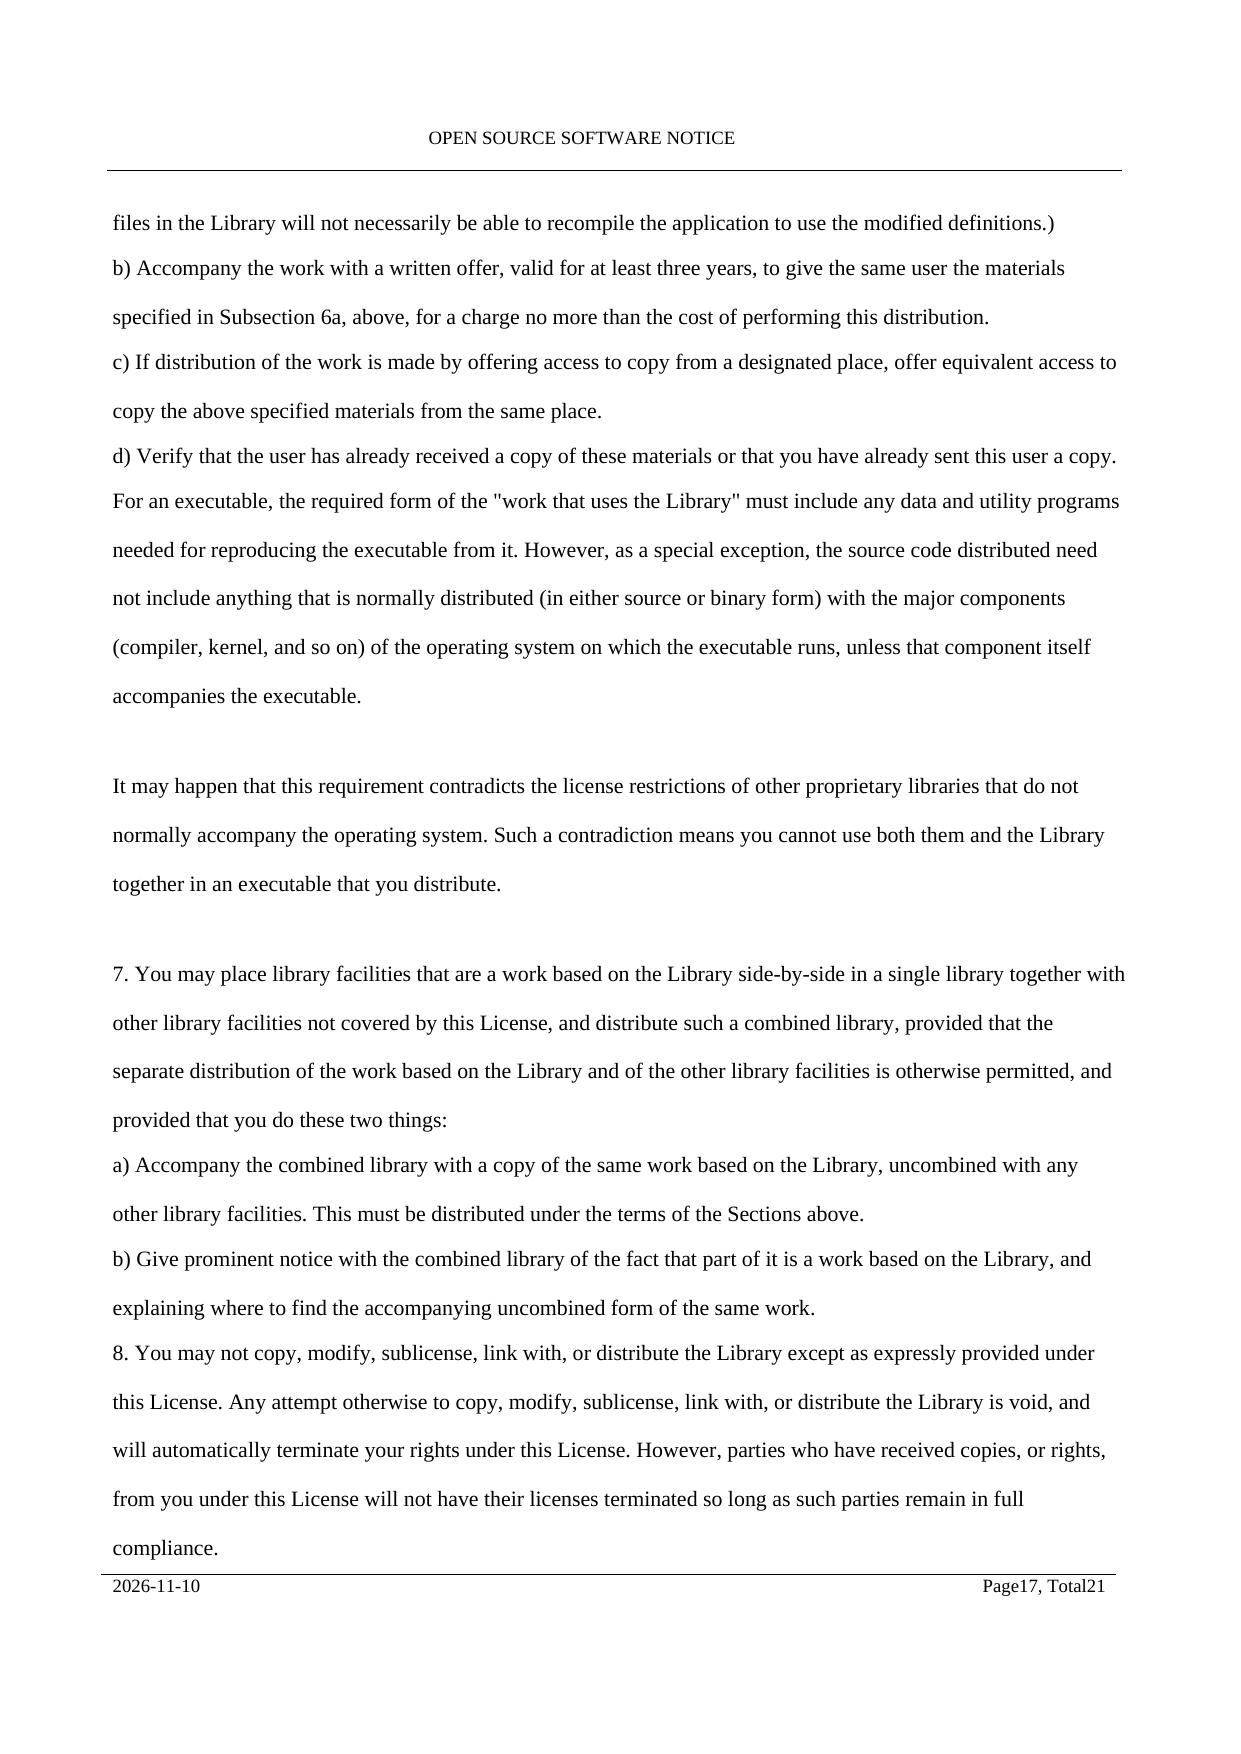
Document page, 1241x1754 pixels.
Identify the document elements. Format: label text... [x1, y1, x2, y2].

text 7. You may place library facilities that are a work based on the Library side-by-side in a single library together with other library facilities not covered by this License, and distribute such a combined library, provided that the separate distribution of the work based on the Library and of the other library facilities is otherwise permitted, and provided that you do these two things: [112, 957, 1128, 1136]
text d) Verify that the user has already received a copy of these materials or that you have already sent this user a copy. [112, 439, 1128, 472]
text a) Accompany the combined library with a copy of the same work based on the Library, uncombined with any other library facilities. This must be distributed under the terms of the Sections above. [112, 1148, 1128, 1230]
text For an executable, the required form of the "work that uses the Library" must include any data and utility programs needed for reproducing the executable from it. However, as a special exception, the source code distributed need not include anything that is normally distributed (in either source or binary form) with the major components (compiler, kernel, and so on) of the operating system on which the executable runs, unless that component itself accompanies the executable. [112, 484, 1128, 712]
text b) Accompany the work with a written offer, valid for at least three years, to give the same user the materials specified in Subsection 6a, above, for a charge no more than the cost of performing this distribution. [112, 251, 1128, 333]
text It may happen that this requirement contradicts the license restrictions of other proprietary libraries that do not normally accompany the operating system. Such a contradiction means you cannot use both them and the Library together in an executable that you distribute. [112, 769, 1128, 899]
text 8. You may not copy, modify, sublicense, link with, or distribute the Library except as expressly provided under this License. Any attempt otherwise to copy, modify, sublicense, link with, or distribute the Library is void, and will automatically terminate your rights under this License. However, parties who have received copies, or rights, from you under this License will not have their licenses terminated so long as such parties remain in full compliance. [112, 1336, 1128, 1564]
text c) If distribution of the work is made by offering access to copy from a designated place, offer equivalent access to copy the above specified materials from the same place. [112, 345, 1128, 427]
text b) Give prominent notice with the combined library of the fact that part of it is a work based on the Library, and explaining where to find the accompanying uncombined form of the same work. [112, 1242, 1128, 1324]
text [112, 206, 1128, 239]
